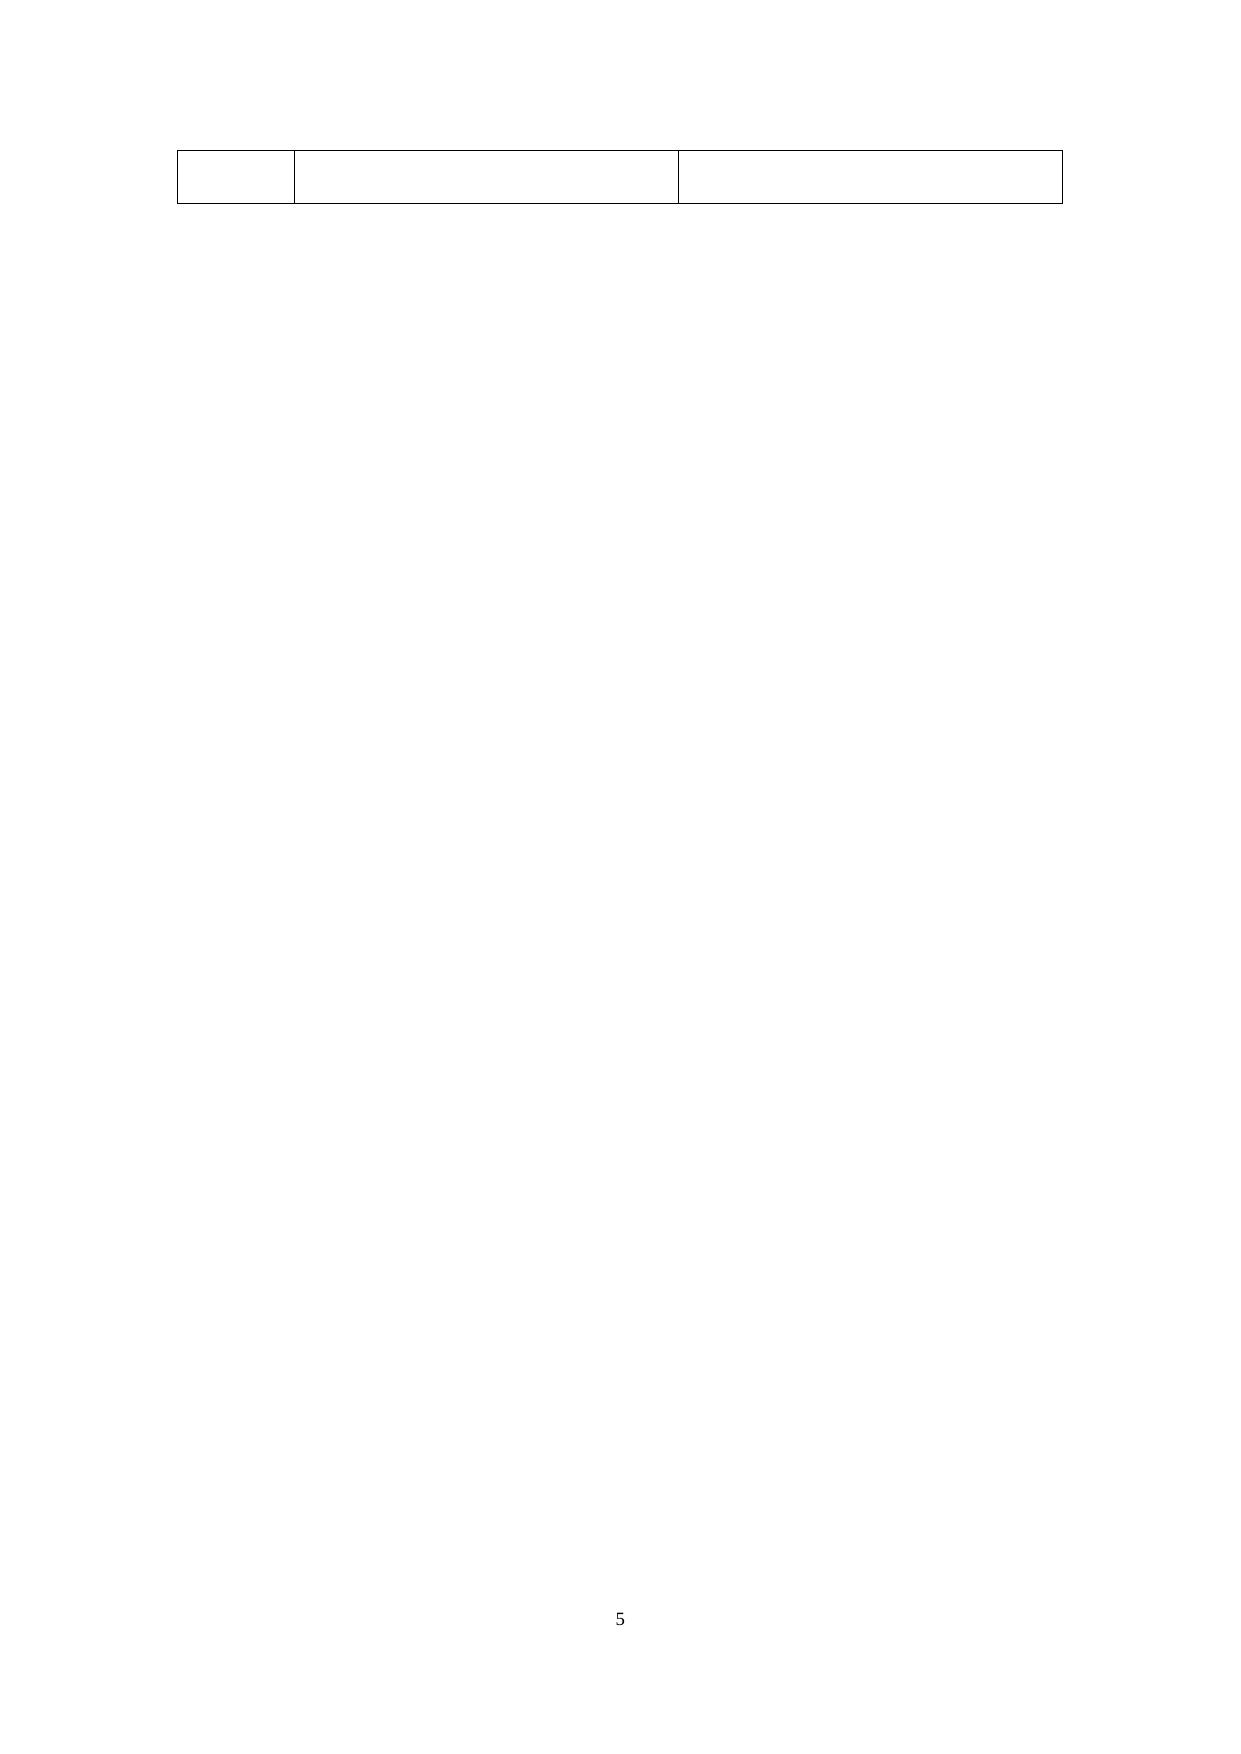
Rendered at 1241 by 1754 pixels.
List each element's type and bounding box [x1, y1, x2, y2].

table_cell [295, 151, 678, 203]
table_cell [679, 151, 1062, 203]
